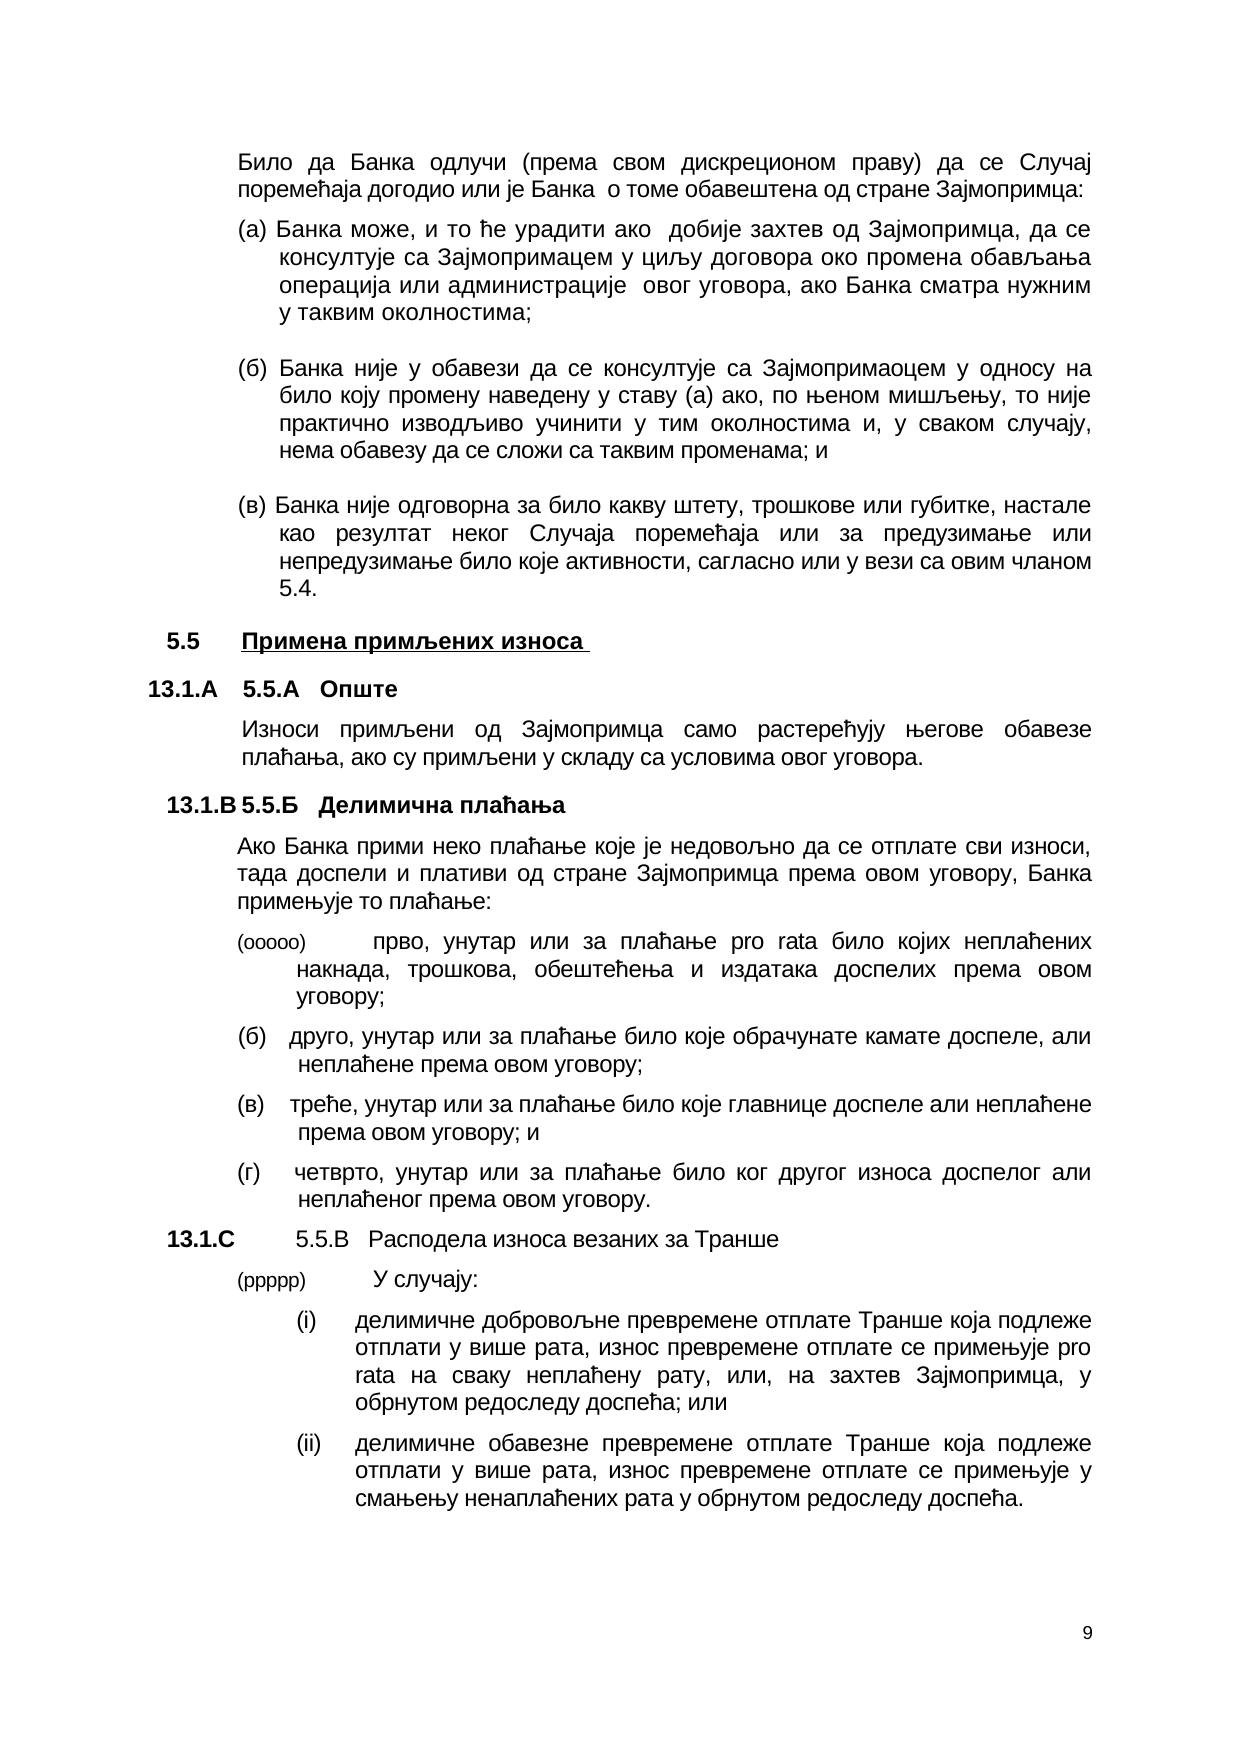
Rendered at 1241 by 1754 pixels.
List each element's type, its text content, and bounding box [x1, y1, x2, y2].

text (г) четврто, унутар или за плаћање било ког другог износа доспелог али неплаћеног према овом уговору. [237, 1158, 1092, 1213]
list делимичне добровољне превремене отплате Транше која подлеже отплати у више рата, износ превремене отплате се примењује pro rata на сваку неплаћену рату, или, на захтев Зајмопримца, у обрнутом редоследу доспећа; или [296, 1306, 1092, 1416]
list делимичне обавезне превремене отплате Транше која подлеже отплати у више рата, износ превремене отплате се примењује у смањењу ненаплаћених рата у обрнутом редоследу доспећа. [296, 1428, 1092, 1511]
subtitle 5.5.А Опште [148, 675, 1092, 703]
subtitle Примена примљених износа [166, 627, 1092, 654]
text (a) Банка може, и то ће урадити ако добије захтев од Зајмопримца, да се консултује са Зајмопримацем у циљу договора око промена обављања операција или администрације овог уговора, ако Банка сматра нужним у таквим околностима; [238, 215, 1092, 326]
text Ако Банка прими неко плаћање које је недовољно да се отплате сви износи, тада доспели и плативи од стране Зајмопримца према овом уговору, Банка примењује то плаћање: [237, 832, 1092, 914]
text (в) Банка није одговорна за било какву штету, трошкове или губитке, настале као резултат неког Случаја поремећаја или за предузимање или непредузимање било које активности, сагласно или у вези са овим чланом 5.4. [238, 491, 1092, 602]
list прво, унутар или за плаћање pro rata било којих неплаћених накнада, трошкова, обештећења и издатака доспелих према овом уговору; [237, 927, 1092, 1010]
list У случају: [237, 1265, 1092, 1293]
text Износи примљени од Зајмопримца само растерећују његове обавезе плаћања, ако су примљени у складу са условима овог уговора. [241, 715, 1092, 771]
subtitle 5.5.Б Делимична плаћања [148, 791, 1092, 819]
text (б) друго, унутар или за плаћање било које обрачунате камате доспеле, али неплаћене према овом уговору; [238, 1022, 1092, 1077]
text (б) Банка није у обавези да се консултује са Зајмопримаоцем у односу на било коју промену наведену у ставу (а) ако, по њеном мишљењу, то није практично изводљиво учинити у тим околностима и, у сваком случају, нема обавезу да се сложи са таквим променама; и [238, 353, 1092, 464]
subtitle 5.5.В Расподела износа везаних за Транше [167, 1225, 1092, 1253]
text Било да Банка одлучи (према свом дискреционом праву) да се Случај поремећаја догодио или је Банка о томе обавештена од стране Зајмопримца: [237, 148, 1092, 203]
text (в) треће, унутар или за плаћање било које главнице доспеле али неплаћене према овом уговору; и [237, 1090, 1092, 1145]
